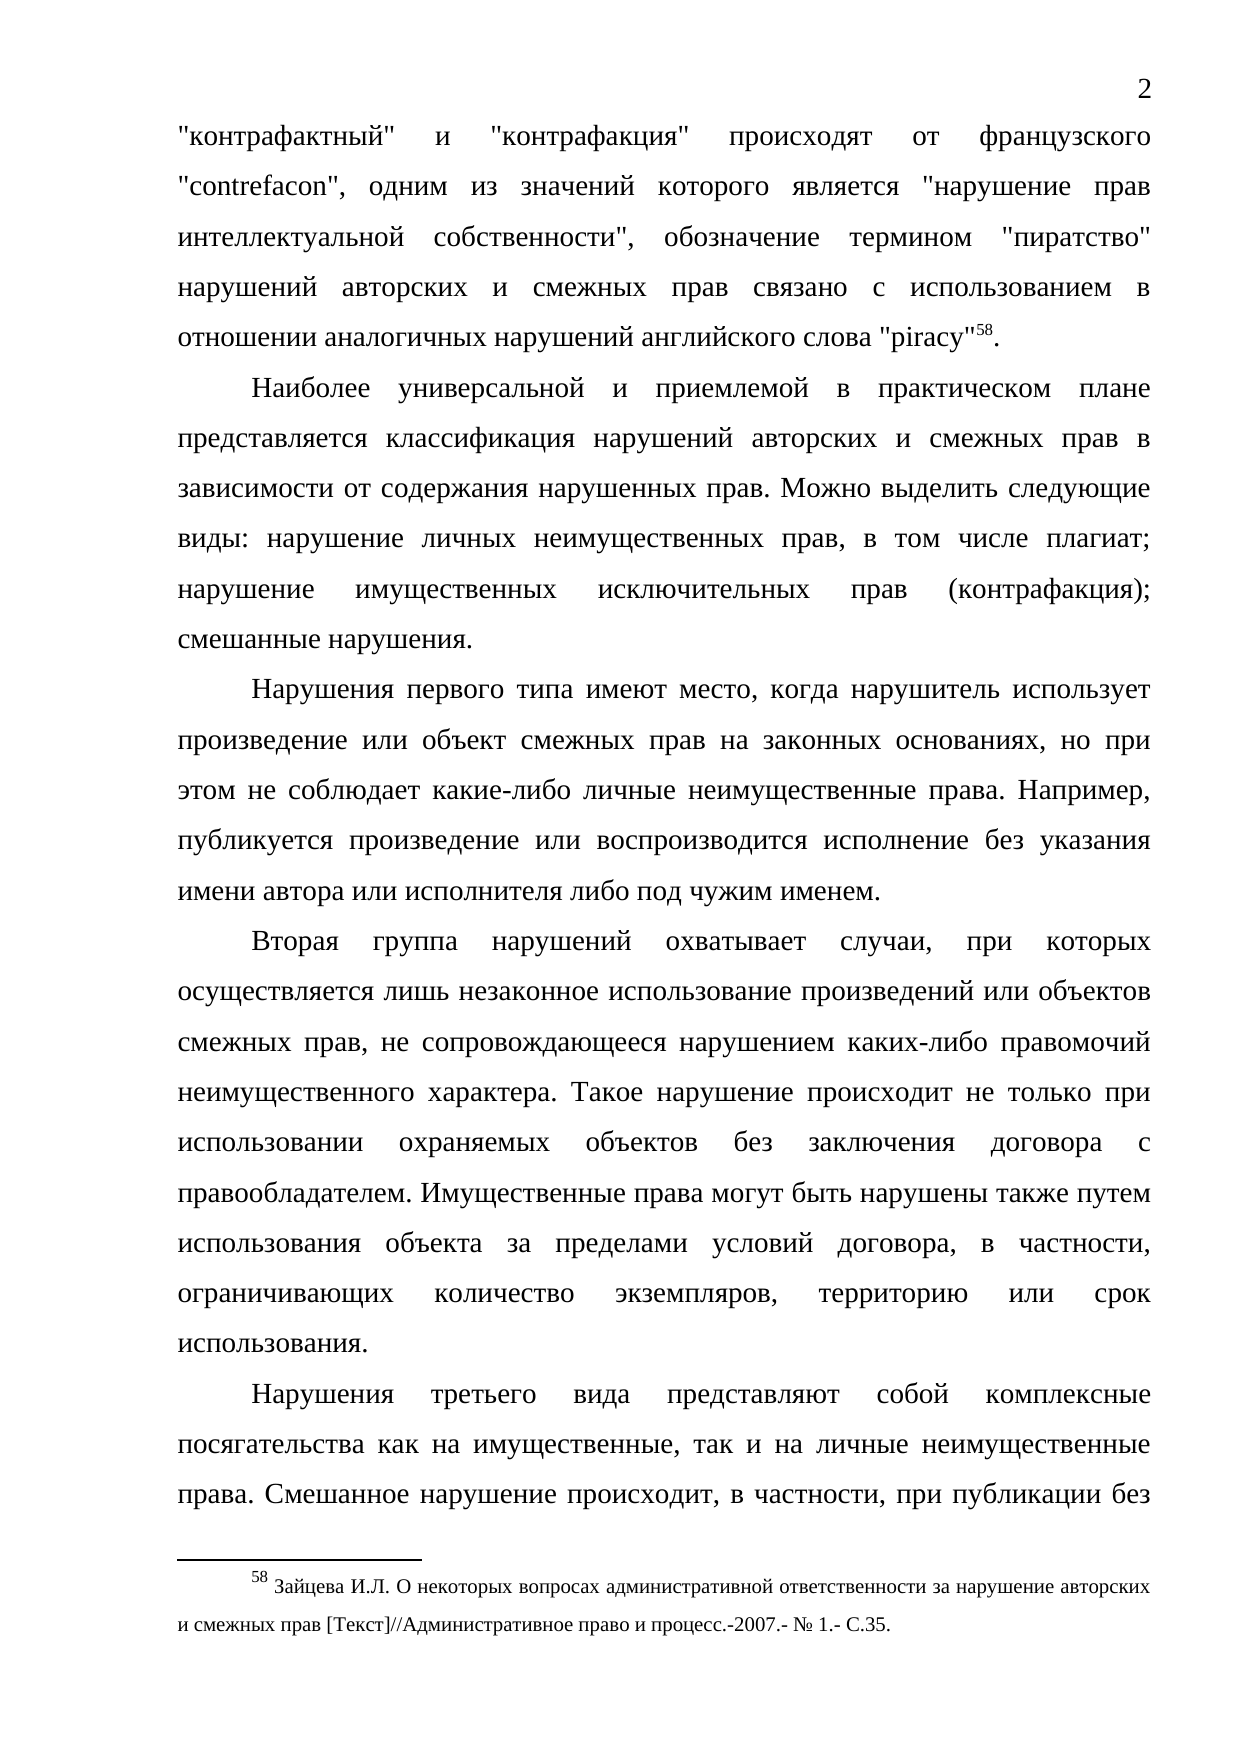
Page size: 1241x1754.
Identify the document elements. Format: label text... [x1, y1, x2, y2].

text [177, 1376, 1152, 1510]
text Наиболее универсальной и приемлемой в практическом плане представляется классификация нарушений авторских и смежных прав в зависимости от содержания нарушенных прав. Можно выделить следующие виды: нарушение личных неимущественных прав, в том числе плагиат; нарушение имущественных исключительных прав (контрафакция); смешанные нарушения. [177, 370, 1152, 655]
text Вторая группа нарушений охватывает случаи, при которых осуществляется лишь незаконное использование произведений или объектов смежных прав, не сопровождающееся нарушением каких-либо правомочий неимущественного характера. Такое нарушение происходит не только при использовании охраняемых объектов без заключения договора с правообладателем. Имущественные права могут быть нарушены также путем использования объекта за пределами условий договора, в частности, ограничивающих количество экземпляров, территорию или срок использования. [177, 923, 1152, 1359]
text Нарушения первого типа имеют место, когда нарушитель использует произведение или объект смежных прав на законных основаниях, но при этом не соблюдает какие-либо личные неимущественные права. Например, публикуется произведение или воспроизводится исполнение без указания имени автора или исполнителя либо под чужим именем. [177, 672, 1152, 906]
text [177, 118, 1152, 353]
